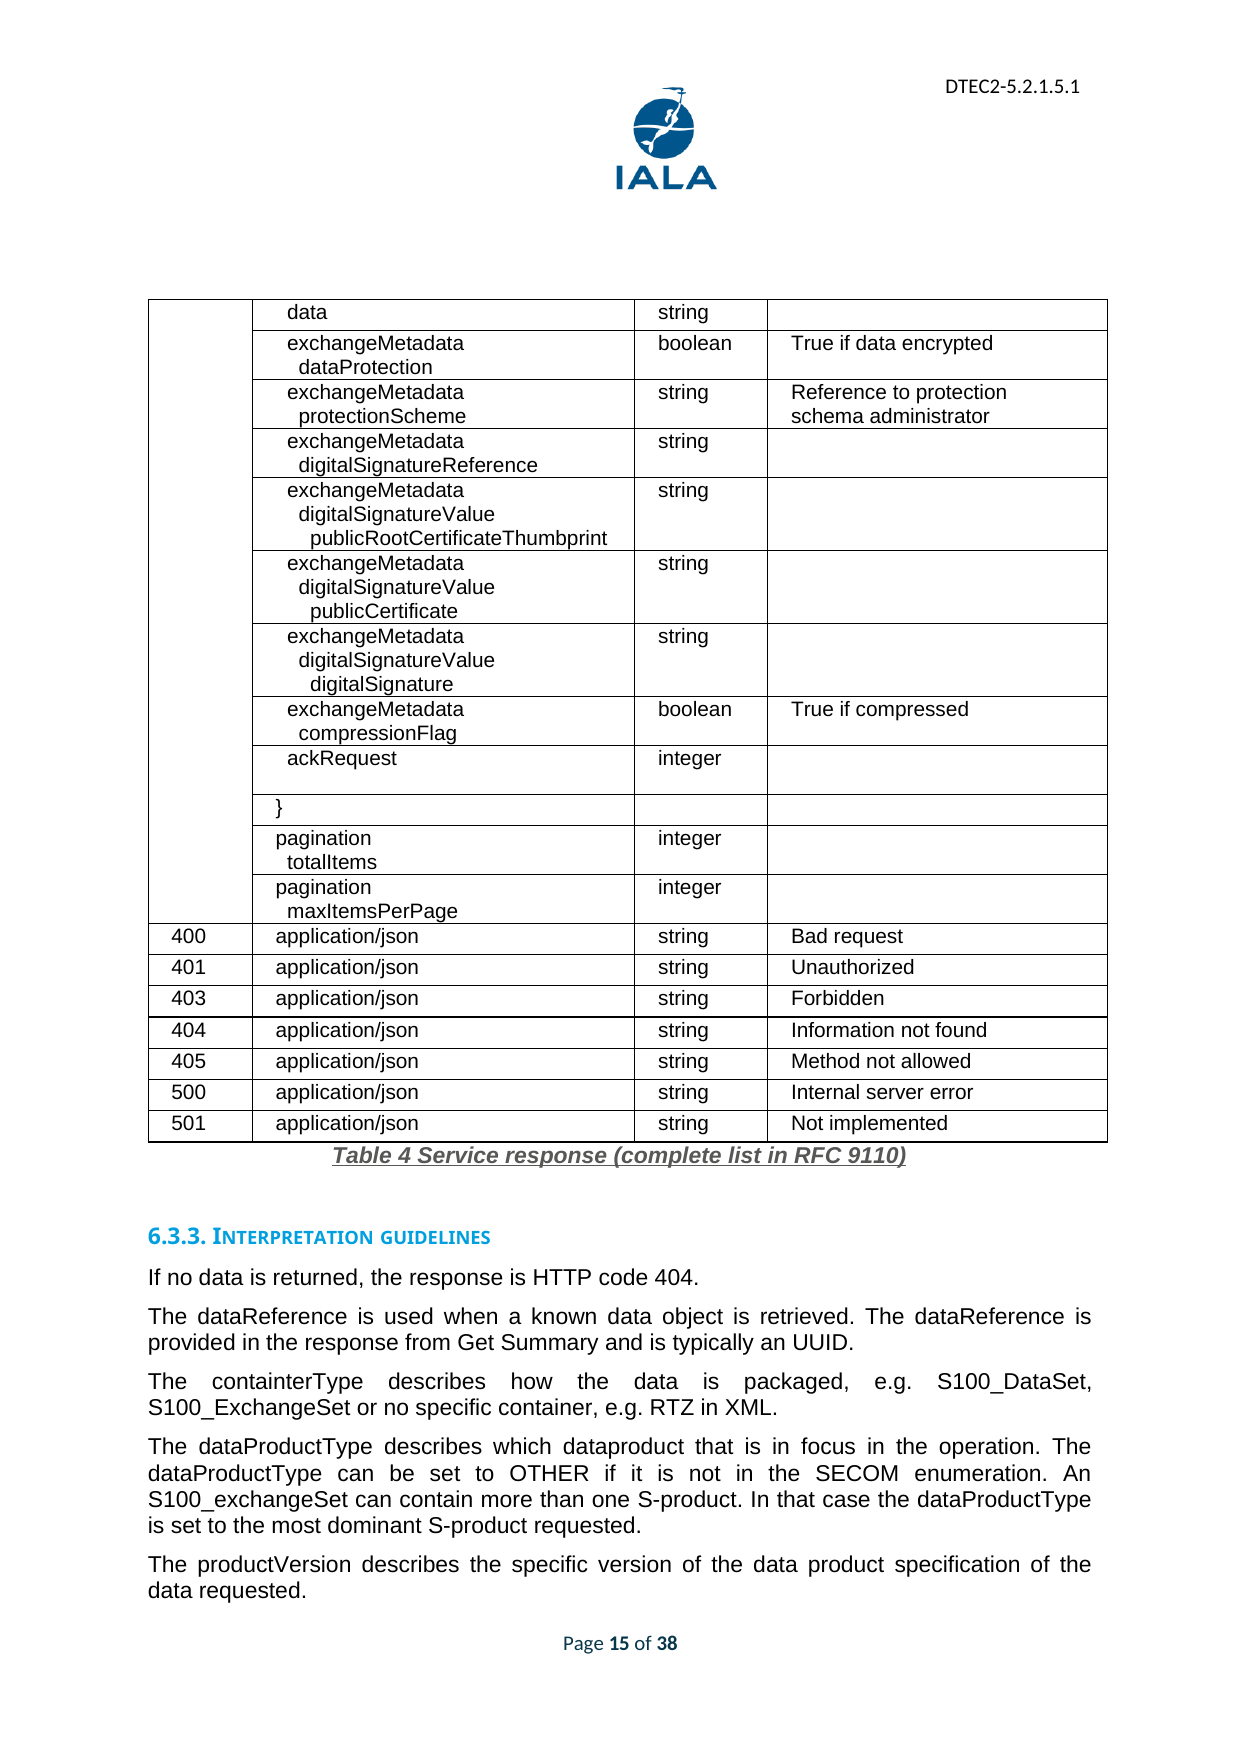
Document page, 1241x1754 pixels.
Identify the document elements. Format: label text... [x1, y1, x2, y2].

table_cell [768, 429, 1107, 477]
table_cell 501 [149, 1111, 252, 1141]
table_cell string [635, 1018, 767, 1048]
table_cell integer [635, 746, 767, 793]
table_cell [768, 300, 1107, 330]
table_cell [768, 551, 1107, 623]
table_cell 403 [149, 986, 252, 1016]
table_cell Reference to protection schema administrator [768, 380, 1107, 428]
table_cell string [635, 1049, 767, 1079]
text The dataReference is used when a known data object is retrieved. The dataReference is provided in the response from Get Summary and is typically an UUID. [148, 1303, 1093, 1356]
table_cell exchangeMetadata dataProtection [253, 331, 634, 379]
table_cell integer [635, 826, 767, 874]
table_cell application/json [253, 1111, 634, 1141]
table_cell } [253, 795, 634, 825]
table_cell Bad request [768, 924, 1107, 954]
table_cell 404 [149, 1018, 252, 1048]
table_cell True if compressed [768, 697, 1107, 744]
table_cell [768, 624, 1107, 696]
table_cell ackRequest [253, 746, 634, 793]
table_cell string [635, 429, 767, 477]
table_cell [768, 875, 1107, 923]
table_cell application/json [253, 955, 634, 985]
table_cell 401 [149, 955, 252, 985]
table_cell application/json [253, 1018, 634, 1048]
table_cell application/json [253, 986, 634, 1016]
table_cell integer [635, 875, 767, 923]
subtitle Interpretation guidelines [148, 1220, 1093, 1251]
table_cell string [635, 478, 767, 550]
table_cell [768, 746, 1107, 793]
table_cell exchangeMetadata digitalSignatureReference [253, 429, 634, 477]
table_cell data [253, 300, 634, 330]
table_cell 405 [149, 1049, 252, 1079]
table_cell string [635, 624, 767, 696]
table_cell string [635, 1080, 767, 1110]
table_cell exchangeMetadata digitalSignatureValue publicCertificate [253, 551, 634, 623]
text The dataProductType describes which dataproduct that is in focus in the operation. The dataProductType can be set to OTHER if it is not in the SECOM enumeration. An S100_exchangeSet can contain more than one S-product. In that case the dataProductType is set to the most dominant S-product requested. [148, 1433, 1093, 1539]
table_cell True if data encrypted [768, 331, 1107, 379]
table_cell application/json [253, 1049, 634, 1079]
table_cell exchangeMetadata digitalSignatureValue digitalSignature [253, 624, 634, 696]
table_cell [768, 795, 1107, 825]
table_cell Unauthorized [768, 955, 1107, 985]
table_cell Method not allowed [768, 1049, 1107, 1079]
picture [593, 75, 734, 212]
table_cell Internal server error [768, 1080, 1107, 1110]
text Table 4 Service response (complete list in RFC 9110) [148, 1143, 1093, 1169]
table_cell exchangeMetadata compressionFlag [253, 697, 634, 744]
table_cell string [635, 955, 767, 985]
table_cell [768, 478, 1107, 550]
table_cell string [635, 924, 767, 954]
table_cell [635, 795, 767, 825]
table_cell Not implemented [768, 1111, 1107, 1141]
table_cell [768, 826, 1107, 874]
table_cell string [635, 300, 767, 330]
table_cell string [635, 986, 767, 1016]
table_cell boolean [635, 331, 767, 379]
table_cell string [635, 380, 767, 428]
table_cell string [635, 551, 767, 623]
table_cell Forbidden [768, 986, 1107, 1016]
table_cell boolean [635, 697, 767, 744]
table_cell exchangeMetadata protectionScheme [253, 380, 634, 428]
table_cell pagination maxItemsPerPage [253, 875, 634, 923]
table_cell exchangeMetadata digitalSignatureValue publicRootCertificateThumbprint [253, 478, 634, 550]
table_cell 500 [149, 1080, 252, 1110]
text If no data is returned, the response is HTTP code 404. [148, 1264, 1093, 1290]
table_cell Information not found [768, 1018, 1107, 1048]
table_cell pagination totalItems [253, 826, 634, 874]
table_cell string [635, 1111, 767, 1141]
table_cell application/json [253, 1080, 634, 1110]
text The containterType describes how the data is packaged, e.g. S100_DataSet, S100_ExchangeSet or no specific container, e.g. RTZ in XML. [148, 1368, 1093, 1421]
table_cell application/json [253, 924, 634, 954]
text The productVersion describes the specific version of the data product specification of the data requested. [148, 1551, 1093, 1604]
table_cell 400 [149, 924, 252, 954]
